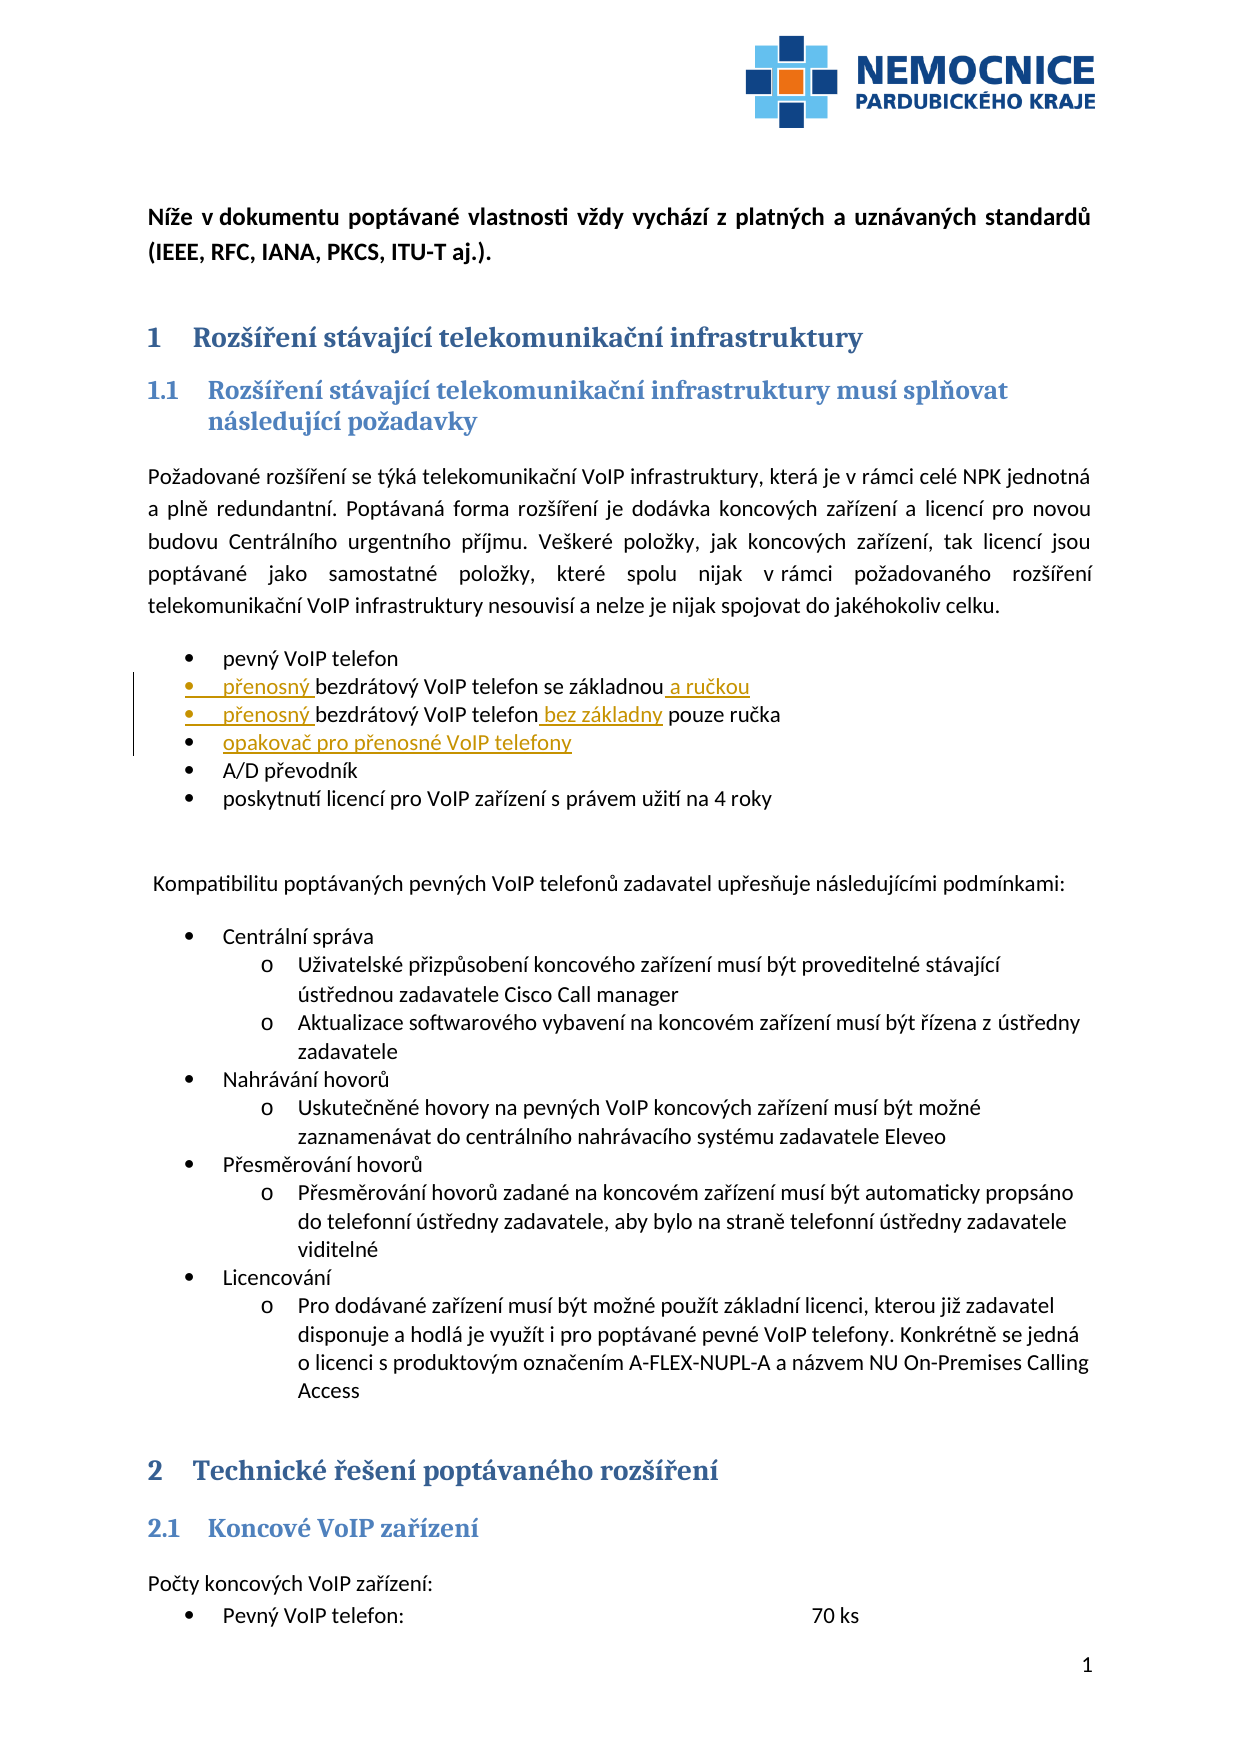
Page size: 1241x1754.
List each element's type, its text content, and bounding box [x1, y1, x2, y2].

list pevný VoIP telefon [185, 644, 1092, 672]
list Pevný VoIP telefon: 70 ks [185, 1601, 1092, 1629]
list A/D převodník [185, 756, 1092, 784]
text Požadované rozšíření se týká telekomunikační VoIP infrastruktury, která je v rámci celé NPK jednotná a plně redundantní. Poptávaná forma rozšíření je dodávka koncových zařízení a licencí pro novou budovu Centrálního urgentního příjmu. Veškeré položky, jak koncových zařízení, tak licencí jsou poptávané jako samostatné položky, které spolu nijak v rámci požadovaného rozšíření telekomunikační VoIP infrastruktury nesouvisí a nelze je nijak spojovat do jakéhokoliv celku. [148, 462, 1092, 619]
list Centrální správa [185, 922, 1092, 951]
list Pro dodávané zařízení musí být možné použít základní licenci, kterou již zadavatel disponuje a hodlá je využít i pro poptávané pevné VoIP telefony. Konkrétně se jedná o licenci s produktovým označením A-FLEX-NUPL-A a názvem NU On-Premises Calling Access [260, 1291, 1092, 1404]
list Přesměrování hovorů zadané na koncovém zařízení musí být automaticky propsáno do telefonní ústředny zadavatele, aby bylo na straně telefonní ústředny zadavatele viditelné [260, 1178, 1092, 1263]
text Kompatibilitu poptávaných pevných VoIP telefonů zadavatel upřesňuje následujícími podmínkami: [148, 869, 1092, 897]
subtitle Koncové VoIP zařízení [148, 1513, 1092, 1544]
text Níže v dokumentu poptávané vlastnosti vždy vychází z platných a uznávaných standardů (IEEE, RFC, IANA, PKCS, ITU-T aj.). [148, 201, 1092, 266]
list poskytnutí licencí pro VoIP zařízení s právem užití na 4 roky [185, 784, 1092, 812]
list Uživatelské přizpůsobení koncového zařízení musí být proveditelné stávající ústřednou zadavatele Cisco Call manager [260, 951, 1092, 1008]
list Licencování [185, 1263, 1092, 1291]
subtitle Technické řešení poptávaného rozšíření [148, 1454, 1092, 1488]
list Uskutečněné hovory na pevných VoIP koncových zařízení musí být možné zaznamenávat do centrálního nahrávacího systému zadavatele Eleveo [260, 1093, 1092, 1150]
picture [744, 34, 1095, 129]
list bezdrátový VoIP telefon pouze ručka [185, 700, 1092, 728]
list Nahrávání hovorů [185, 1065, 1092, 1093]
subtitle Rozšíření stávající telekomunikační infrastruktury musí splňovat následující požadavky [148, 375, 1092, 437]
list Aktualizace softwarového vybavení na koncovém zařízení musí být řízena z ústředny zadavatele [260, 1008, 1092, 1065]
subtitle Rozšíření stávající telekomunikační infrastruktury [148, 321, 1092, 354]
list Přesměrování hovorů [185, 1150, 1092, 1178]
list bezdrátový VoIP telefon se základnou [185, 672, 1092, 700]
text Počty koncových VoIP zařízení: [148, 1569, 1092, 1597]
